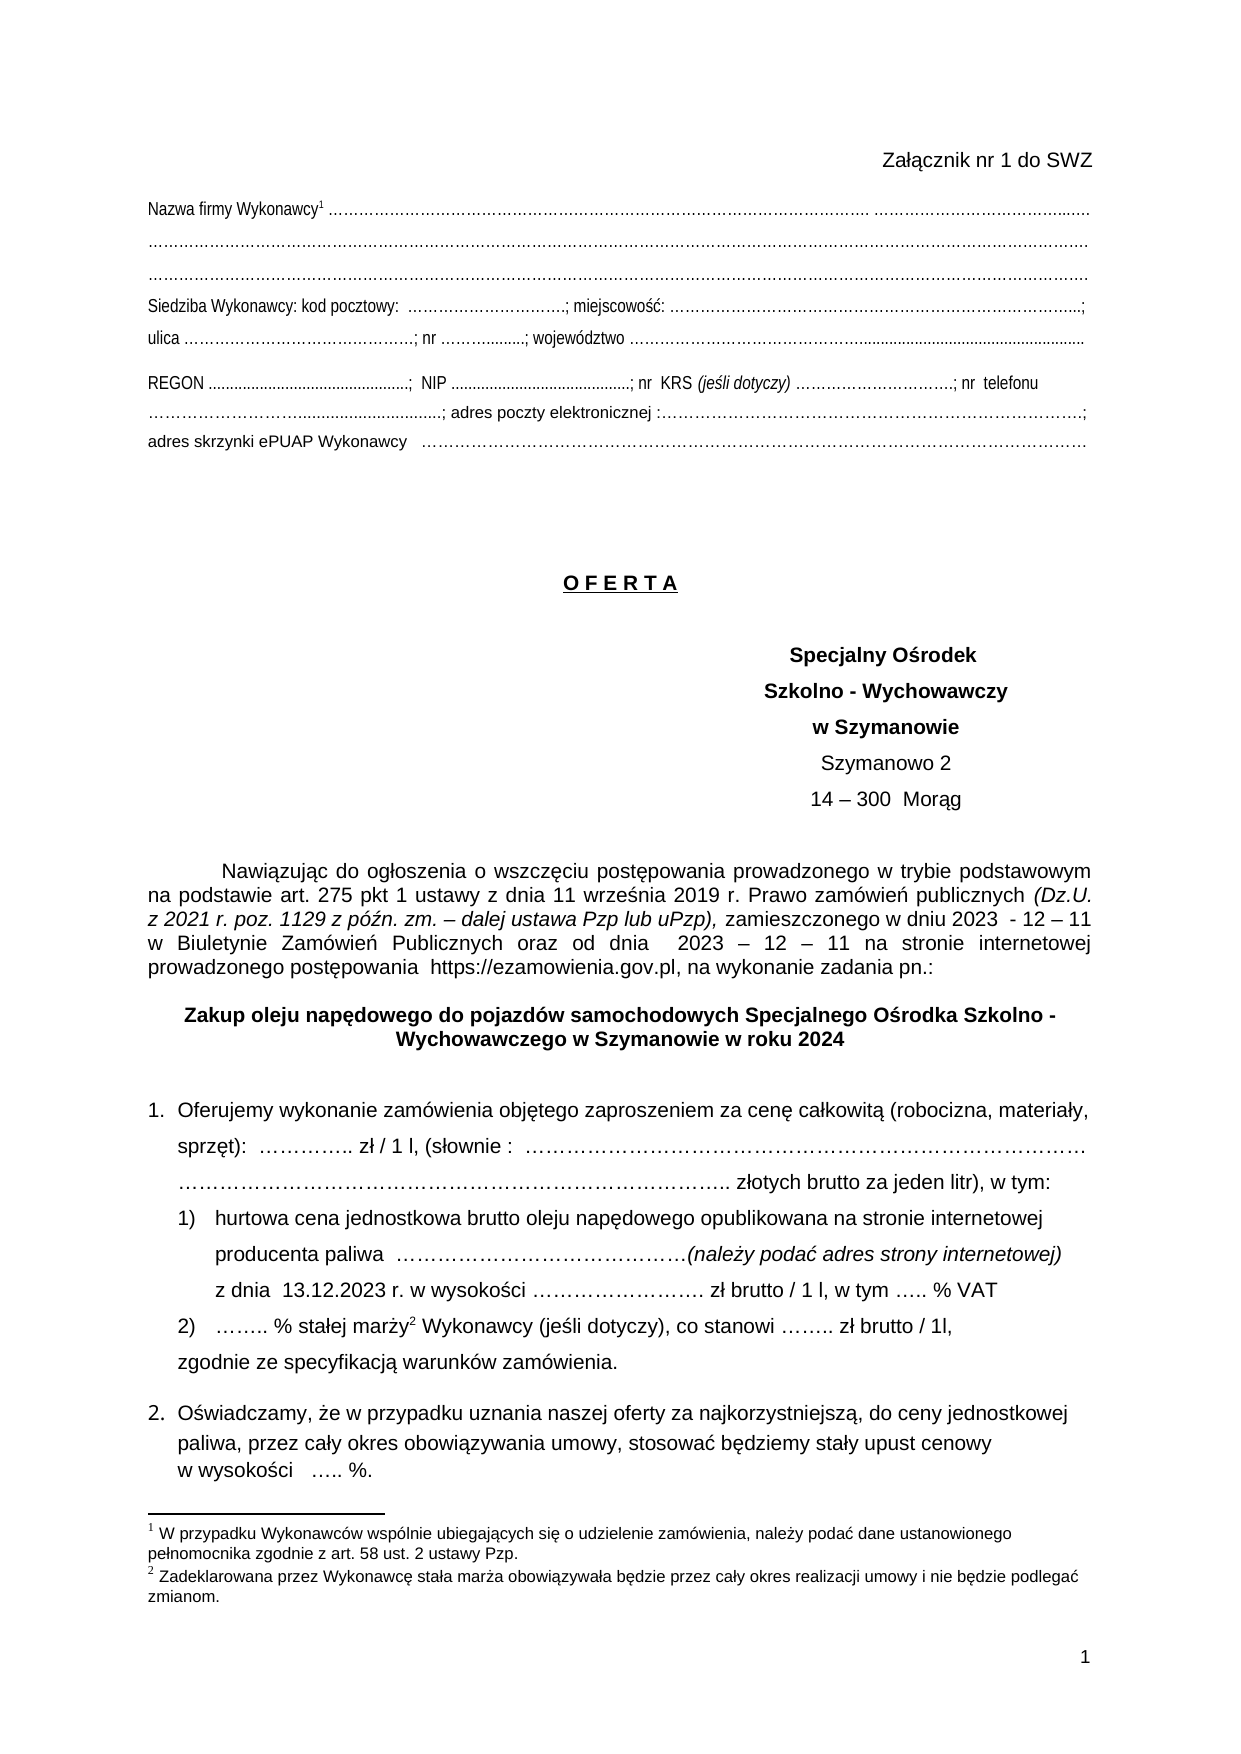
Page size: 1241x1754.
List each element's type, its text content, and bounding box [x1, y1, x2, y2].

text …………………………………………………………………………………………………………………………………………………………………. [148, 262, 1093, 284]
text zgodnie ze specyfikacją warunków zamówienia. [177, 1350, 1093, 1374]
text REGON ...............................................; NIP ..........................................; nr KRS (jeśli dotyczy) ………………………….; nr telefonu ………………………...............................; adres poczty elektronicznej :………………………………………………………………….; adres skrzynki ePUAP Wykonawcy ………………………………………………………………………………………………………… [148, 372, 1093, 451]
text w Szymanowie [148, 715, 1093, 739]
text Zakup oleju napędowego do pojazdów samochodowych Specjalnego Ośrodka Szkolno - Wychowawczego w Szymanowie w roku 2024 [148, 1002, 1093, 1050]
list Oferujemy wykonanie zamówienia objętego zaproszeniem za cenę całkowitą (robocizna, materiały, sprzęt): ………….. zł / 1 l, (słownie : ……………………………………………………………………… [148, 1098, 1093, 1158]
list …….. % stałej marży Wykonawcy (jeśli dotyczy), co stanowi …….. zł brutto / 1l, [177, 1314, 1093, 1338]
text Załącznik nr 1 do SWZ [148, 148, 1093, 172]
text Szkolno - Wychowawczy [148, 679, 1093, 703]
text Szymanowo 2 [148, 751, 1093, 775]
text ulica ………………………………………; nr ……….........; województwo ………………………………………..................................................... [148, 327, 1093, 349]
text Siedziba Wykonawcy: kod pocztowy: ………………………….; miejscowość: ……………………………………………………………………...; [148, 295, 1093, 316]
text 14 – 300 Morąg [148, 787, 1093, 811]
text Specjalny Ośrodek [148, 643, 1093, 667]
text Nazwa firmy Wykonawcy ……………………………………………………………………………………………. ………………………………...…. [148, 198, 1093, 219]
text …………………………………………………………………………………………………………………………………………………………………. [148, 230, 1093, 252]
list hurtowa cena jednostkowa brutto oleju napędowego opublikowana na stronie internetowej producenta paliwa ……………………………………(należy podać adres strony internetowej) z dnia 13.12.2023 r. w wysokości ……………………. zł brutto / 1 l, w tym ….. % VAT [177, 1206, 1093, 1302]
list Oświadczamy, że w przypadku uznania naszej oferty za najkorzystniejszą, do ceny jednostkowej paliwa, przez cały okres obowiązywania umowy, stosować będziemy stały upust cenowy w wysokości ….. %. [148, 1398, 1093, 1482]
text …………………………………………………………………….. złotych brutto za jeden litr), w tym: [177, 1170, 1093, 1194]
text Nawiązując do ogłoszenia o wszczęciu postępowania prowadzonego w trybie podstawowym na podstawie art. 275 pkt 1 ustawy z dnia 11 września 2019 r. Prawo zamówień publicznych (Dz.U. z 2021 r. poz. 1129 z późn. zm. – dalej ustawa Pzp lub uPzp), zamieszczonego w dniu 2023 - 12 – 11 w Biuletynie Zamówień Publicznych oraz od dnia 2023 – 12 – 11 na stronie internetowej prowadzonego postępowania https://ezamowienia.gov.pl, na wykonanie zadania pn.: [148, 859, 1093, 978]
text O F E R T A [148, 571, 1093, 595]
